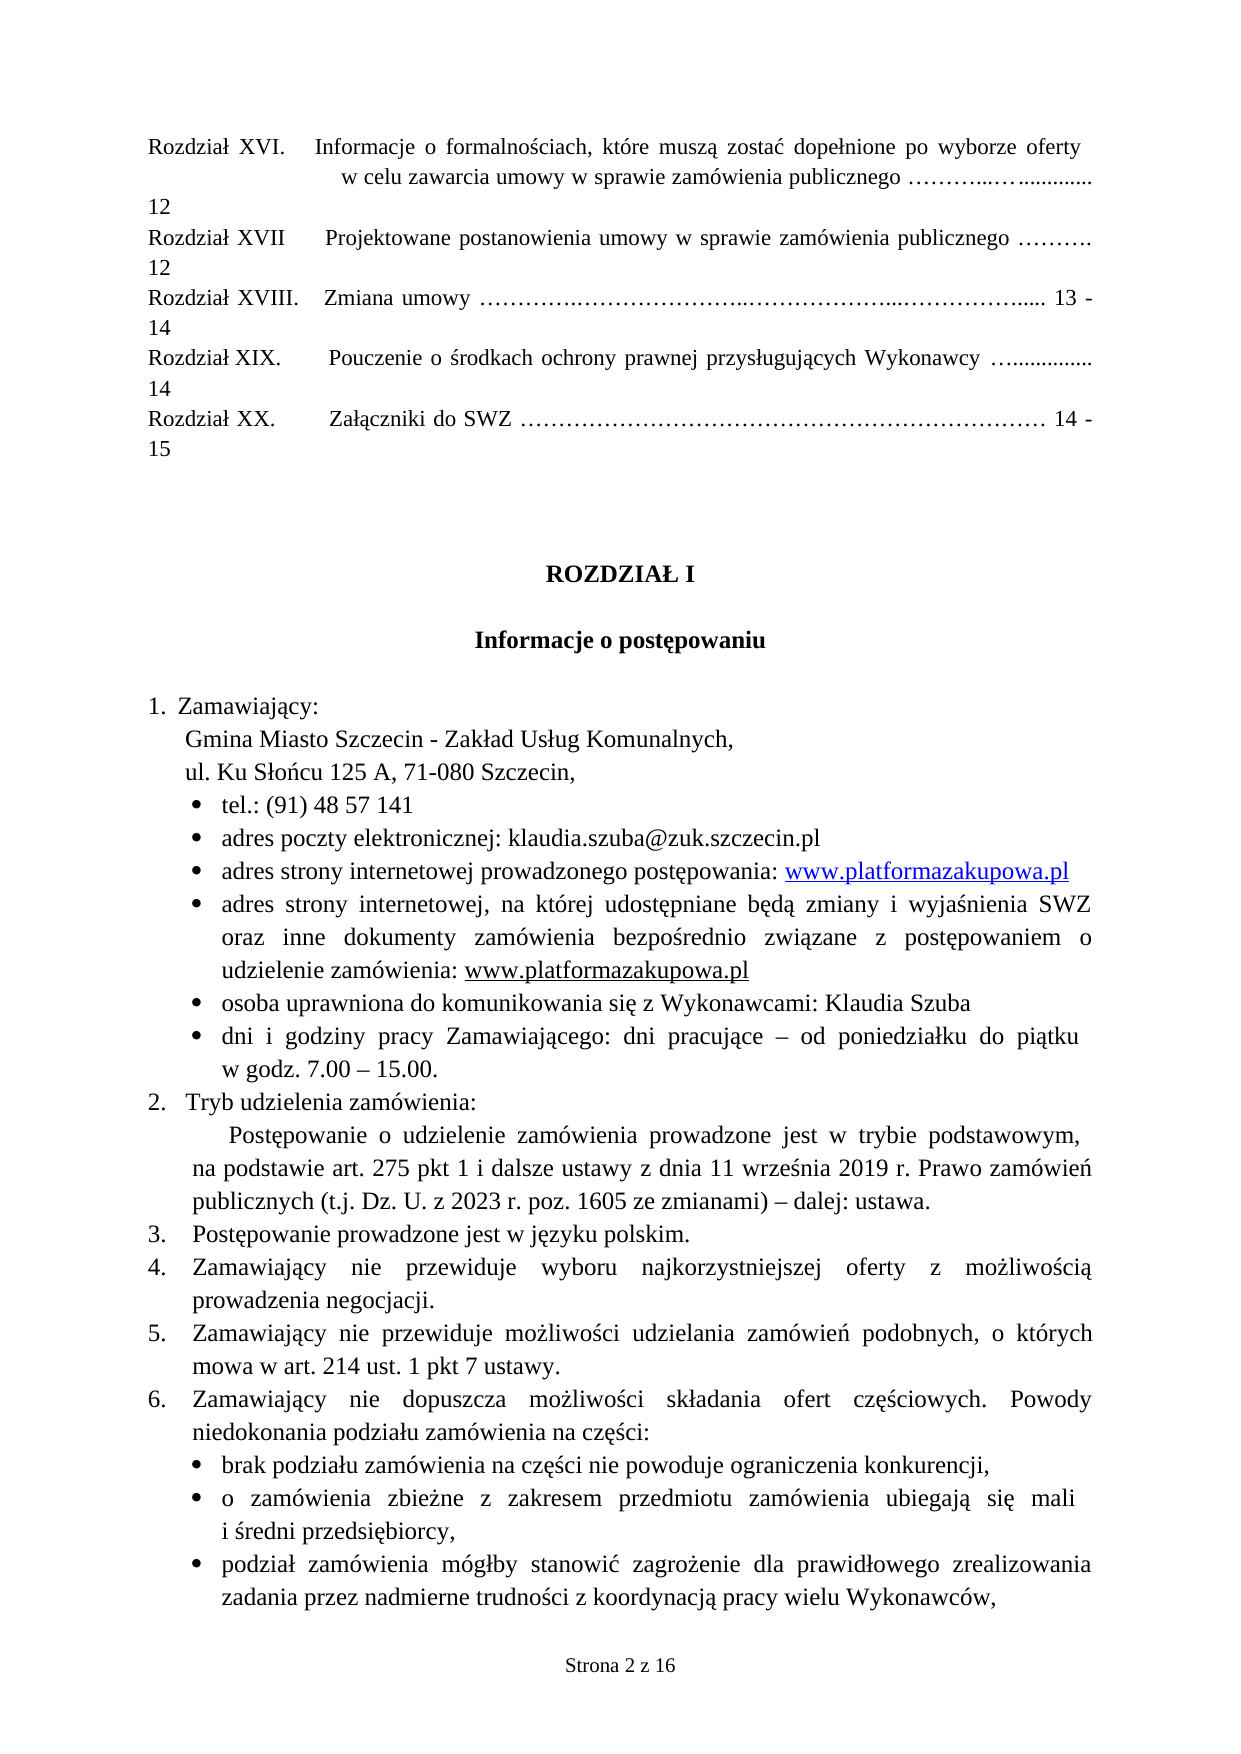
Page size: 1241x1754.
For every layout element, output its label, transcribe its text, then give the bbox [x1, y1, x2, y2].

text 2. Tryb udzielenia zamówienia: [148, 1087, 1093, 1116]
text Rozdział XIX. Pouczenie o środkach ochrony prawnej przysługujących Wykonawcy ….............. 14 [148, 344, 1093, 401]
list adres strony internetowej, na której udostępniane będą zmiany i wyjaśnienia SWZ oraz inne dokumenty zamówienia bezpośrednio związane z postępowaniem o udzielenie zamówienia: www.platformazakupowa.pl [192, 889, 1093, 984]
text 5. Zamawiający nie przewiduje możliwości udzielania zamówień podobnych, o których mowa w art. 214 ust. 1 pkt 7 ustawy. [148, 1318, 1093, 1380]
list adres poczty elektronicznej: klaudia.szuba@zuk.szczecin.pl [192, 823, 1093, 852]
text 6. Zamawiający nie dopuszcza możliwości składania ofert częściowych. Powody niedokonania podziału zamówienia na części: [148, 1384, 1093, 1446]
text Rozdział XVIII. Zmiana umowy ………….…………………..………………...……………..... 13 - 14 [148, 284, 1093, 341]
text Informacje o postępowaniu [148, 625, 1093, 653]
list dni i godziny pracy Zamawiającego: dni pracujące – od poniedziałku do piątku w godz. 7.00 – 15.00. [192, 1021, 1093, 1083]
list brak podziału zamówienia na części nie powoduje ograniczenia konkurencji, [192, 1450, 1093, 1479]
list tel.: (91) 48 57 141 [192, 790, 1093, 818]
text 1. Zamawiający: [148, 691, 1093, 719]
text ROZDZIAŁ I [148, 559, 1093, 587]
text 3. Postępowanie prowadzone jest w języku polskim. [148, 1219, 1093, 1248]
text Rozdział XVII Projektowane postanowienia umowy w sprawie zamówienia publicznego ………. 12 [148, 223, 1093, 280]
subtitle Gmina Miasto Szczecin - Zakład Usług Komunalnych, [148, 724, 1093, 752]
list podział zamówienia mógłby stanowić zagrożenie dla prawidłowego zrealizowania zadania przez nadmierne trudności z koordynacją pracy wielu Wykonawców, [192, 1549, 1093, 1611]
subtitle ul. Ku Słońcu 125 A, 71-080 Szczecin, [148, 757, 1093, 786]
list adres strony internetowej prowadzonego postępowania: www.platformazakupowa.pl [192, 856, 1093, 884]
text Postępowanie o udzielenie zamówienia prowadzone jest w trybie podstawowym, na podstawie art. 275 pkt 1 i dalsze ustawy z dnia 11 września 2019 r. Prawo zamówień publicznych (t.j. Dz. U. z 2023 r. poz. 1605 ze zmianami) – dalej: ustawa. [148, 1120, 1093, 1215]
list o zamówienia zbieżne z zakresem przedmiotu zamówienia ubiegają się mali i średni przedsiębiorcy, [192, 1483, 1093, 1545]
text Rozdział XX. Załączniki do SWZ …………………………………………………………… 14 - 15 [148, 405, 1093, 461]
text Rozdział XVI. Informacje o formalnościach, które muszą zostać dopełnione po wyborze oferty w celu zawarcia umowy w sprawie zamówienia publicznego ………...…............. 12 [148, 133, 1093, 220]
text 4. Zamawiający nie przewiduje wyboru najkorzystniejszej oferty z możliwością prowadzenia negocjacji. [148, 1252, 1093, 1314]
list osoba uprawniona do komunikowania się z Wykonawcami: Klaudia Szuba [192, 988, 1093, 1017]
